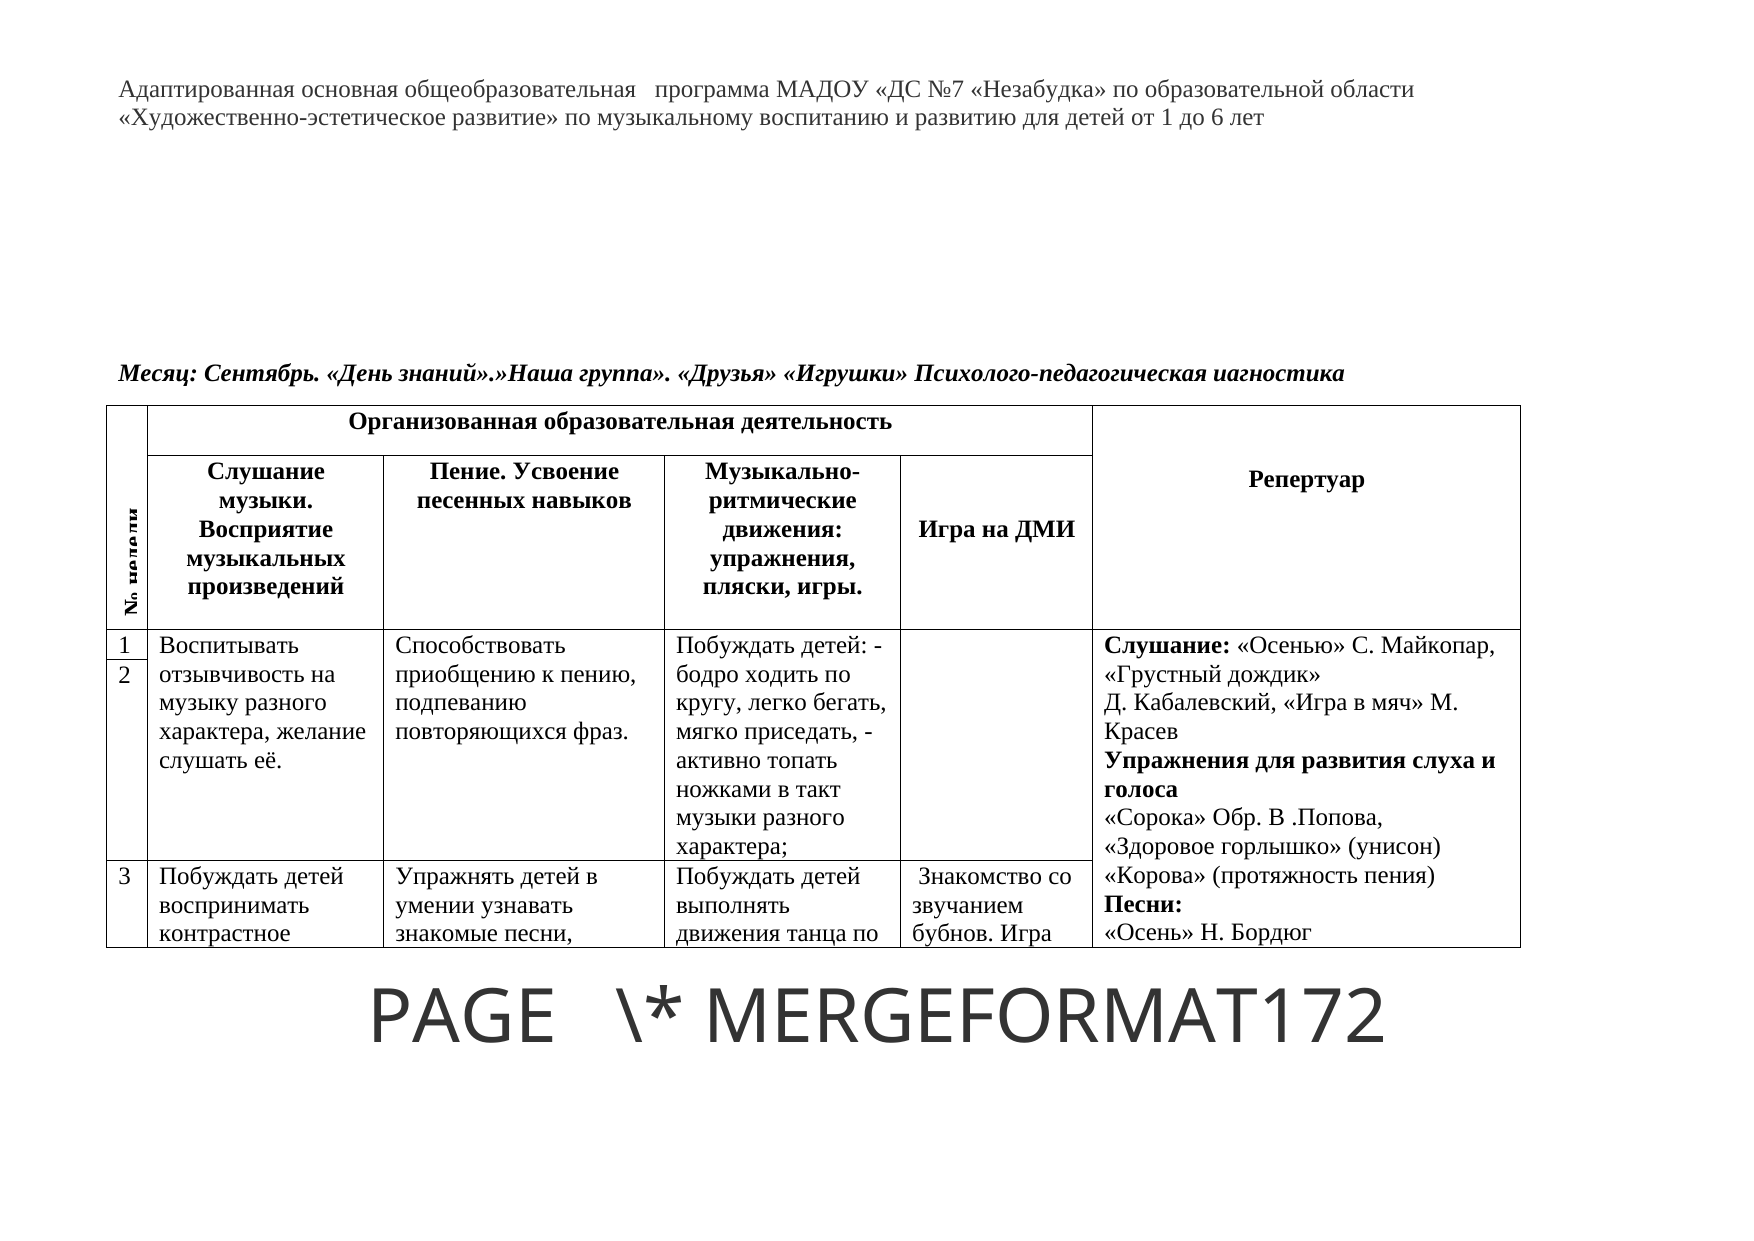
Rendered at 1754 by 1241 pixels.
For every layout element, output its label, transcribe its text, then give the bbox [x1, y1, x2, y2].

table_cell Воспитывать отзывчивость на музыку разного характера, желание слушать её. [148, 630, 383, 860]
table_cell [665, 861, 900, 947]
table_cell Музыкально-ритмические движения: упражнения, пляски, игры. [665, 456, 900, 629]
table_cell Пение. Усвоение песенных навыков [384, 456, 664, 629]
table_cell 3 [107, 861, 147, 947]
table_cell Слушание: «Осенью» С. Майкопар, «Грустный дождик» Д. Кабалевский, «Игра в мяч» М. Красев Упражнения для развития слуха и голоса «Сорока» Обр. В .Попова, «Здоровое горлышко» (унисон) «Корова» (протяжность пения) Песни: «Осень» Н. Бордюг «Вот какие мы большие» Е. Тиличеевой «Детский сад» Н. Мурычевой «Дедушка» Н. Бордюг Музыкально-ритмические движения «Кто хочет побегать?»Л. Вишкарева «Гулять-отдыхать» («Баю-бай»М. Красева, «Марш») Пляски. «Подружились» Т. Вилькорейской «Танец и листочками» Игра: «Воробушки и кот» «Кошка и котята» М. Раухвергера Игра на ДМИ: «Детская полька» М. Глинка (бубны, колокольчики) [1093, 630, 1520, 947]
table_cell 1 [107, 630, 147, 659]
table_header Организованная образовательная деятельность [148, 406, 1092, 455]
table_header Репертуар [1093, 406, 1520, 629]
table_cell Слушание музыки. Восприятие музыкальных произведений [148, 456, 383, 629]
text Месяц: Сентябрь. «День знаний».»Наша группа». «Друзья» «Игрушки» Психолого-педагогическая иагностика [118, 358, 1636, 386]
table_cell 2 [107, 660, 147, 860]
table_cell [148, 861, 383, 947]
table_cell [901, 630, 1092, 860]
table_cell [901, 861, 1092, 947]
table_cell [384, 861, 664, 947]
table_cell Побуждать детей: - бодро ходить по кругу, легко бегать, мягко приседать, - активно топать ножками в такт музыки разного характера; [665, 630, 900, 860]
table_cell Способствовать приобщению к пению, подпеванию повторяющихся фраз. [384, 630, 664, 860]
table_header № недели [107, 406, 147, 629]
table_cell Игра на ДМИ [901, 456, 1092, 629]
